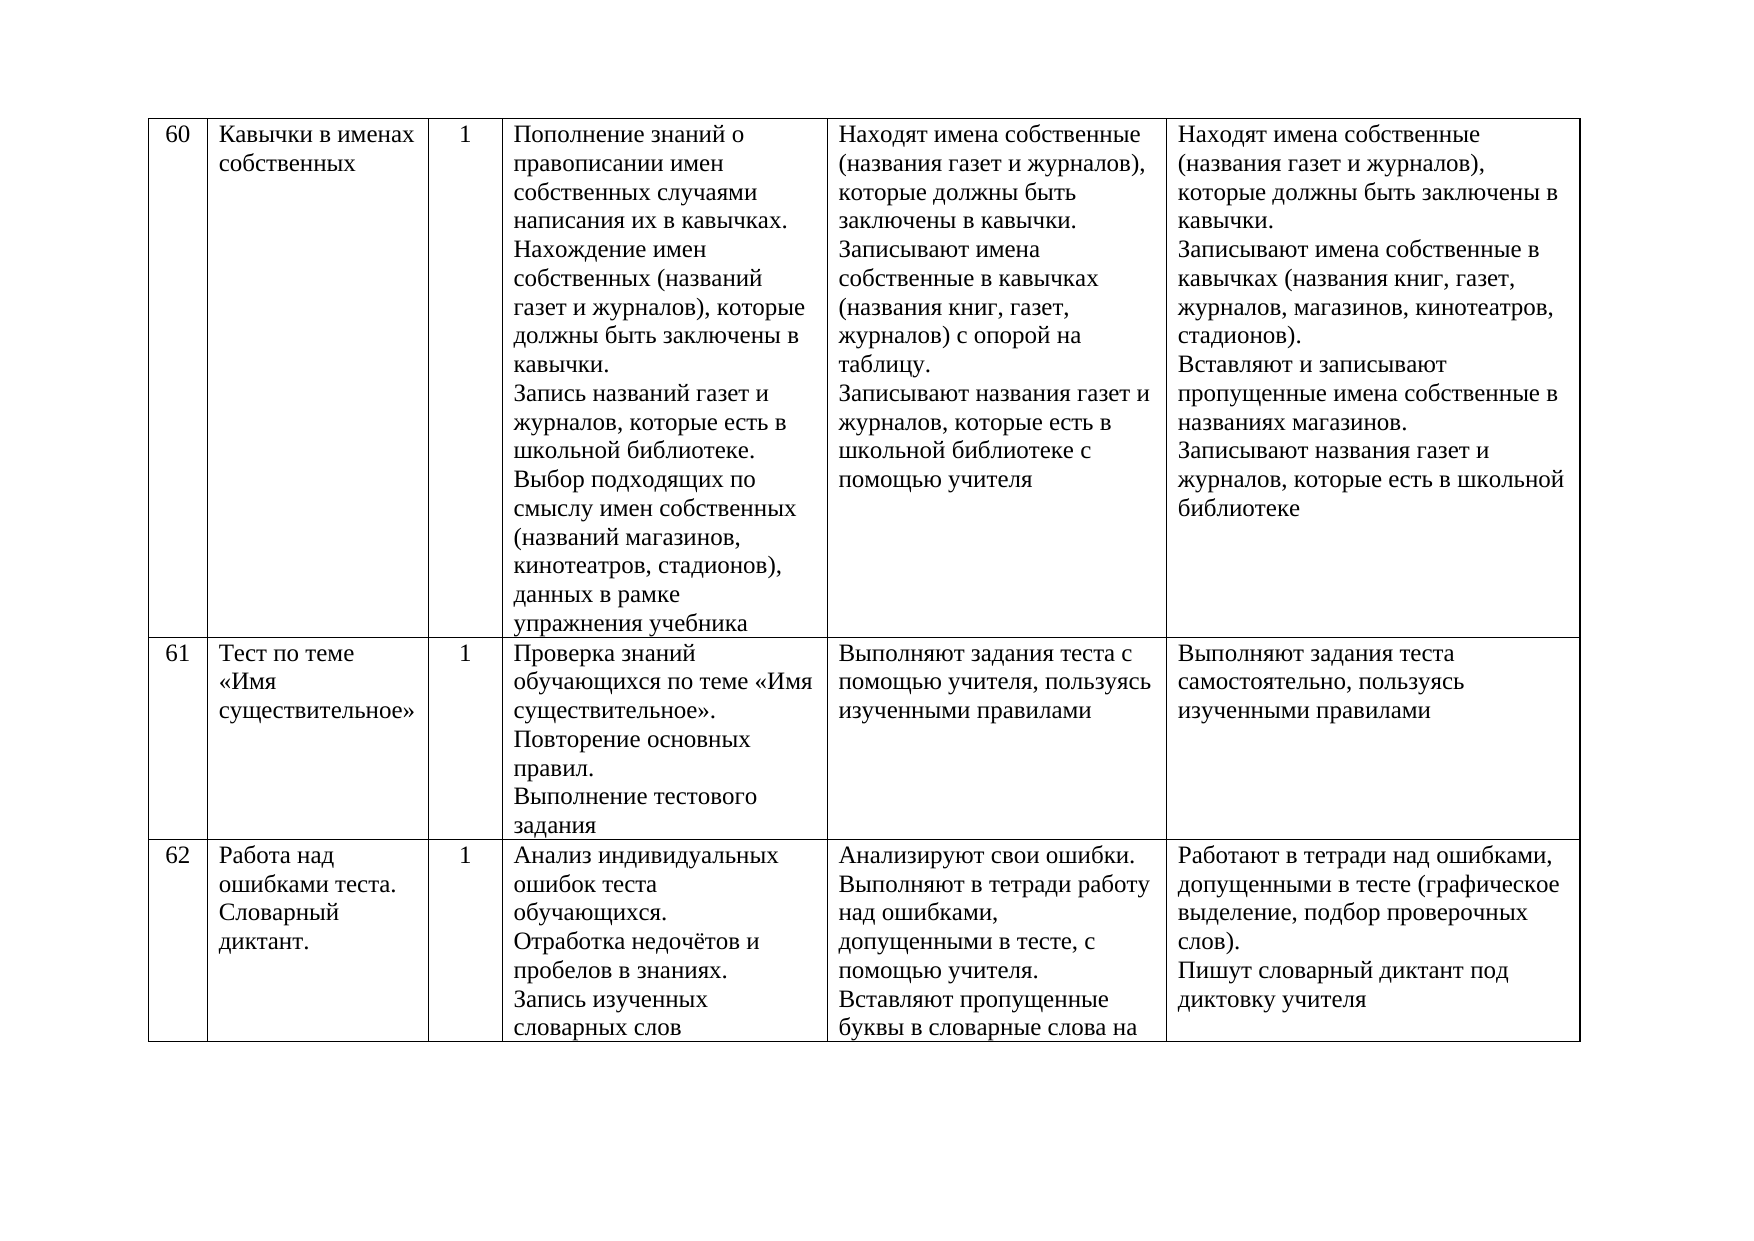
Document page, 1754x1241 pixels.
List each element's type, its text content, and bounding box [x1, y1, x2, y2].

table_cell Выполняют задания теста самостоятельно, пользуясь изученными правилами [1167, 638, 1579, 839]
table_cell 1 [429, 638, 502, 839]
table_header Пополнение знаний о правописании имен собственных случаями написания их в кавычках. Нахождение имен собственных (названий газет и журналов), которые должны быть заключены в кавычки. Запись названий газет и журналов, которые есть в школьной библиотеке. Выбор подходящих по смыслу имен собственных (названий магазинов, кинотеатров, стадионов), данных в рамке упражнения учебника [503, 119, 827, 637]
table_header Находят имена собственные (названия газет и журналов), которые должны быть заключены в кавычки. Записывают имена собственные в кавычках (названия книг, газет, журналов, магазинов, кинотеатров, стадионов). Вставляют и записывают пропущенные имена собственные в названиях магазинов. Записывают названия газет и журналов, которые есть в школьной библиотеке [1167, 119, 1579, 637]
table_cell Выполняют задания теста с помощью учителя, пользуясь изученными правилами [828, 638, 1166, 839]
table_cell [828, 840, 1166, 1041]
table_cell 1 [429, 840, 502, 1041]
table_cell 62 [149, 840, 207, 1041]
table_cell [208, 840, 428, 1041]
table_cell Проверка знаний обучающихся по теме «Имя существительное». Повторение основных правил. Выполнение тестового задания [503, 638, 827, 839]
table_cell Тест по теме «Имя существительное» [208, 638, 428, 839]
table_header 1 [429, 119, 502, 637]
table_header Находят имена собственные (названия газет и журналов), которые должны быть заключены в кавычки. Записывают имена собственные в кавычках (названия книг, газет, журналов) с опорой на таблицу. Записывают названия газет и журналов, которые есть в школьной библиотеке с помощью учителя [828, 119, 1166, 637]
table_cell 61 [149, 638, 207, 839]
table_header Кавычки в именах собственных [208, 119, 428, 637]
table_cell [503, 840, 827, 1041]
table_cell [1167, 840, 1579, 1041]
table_header 60 [149, 119, 207, 637]
